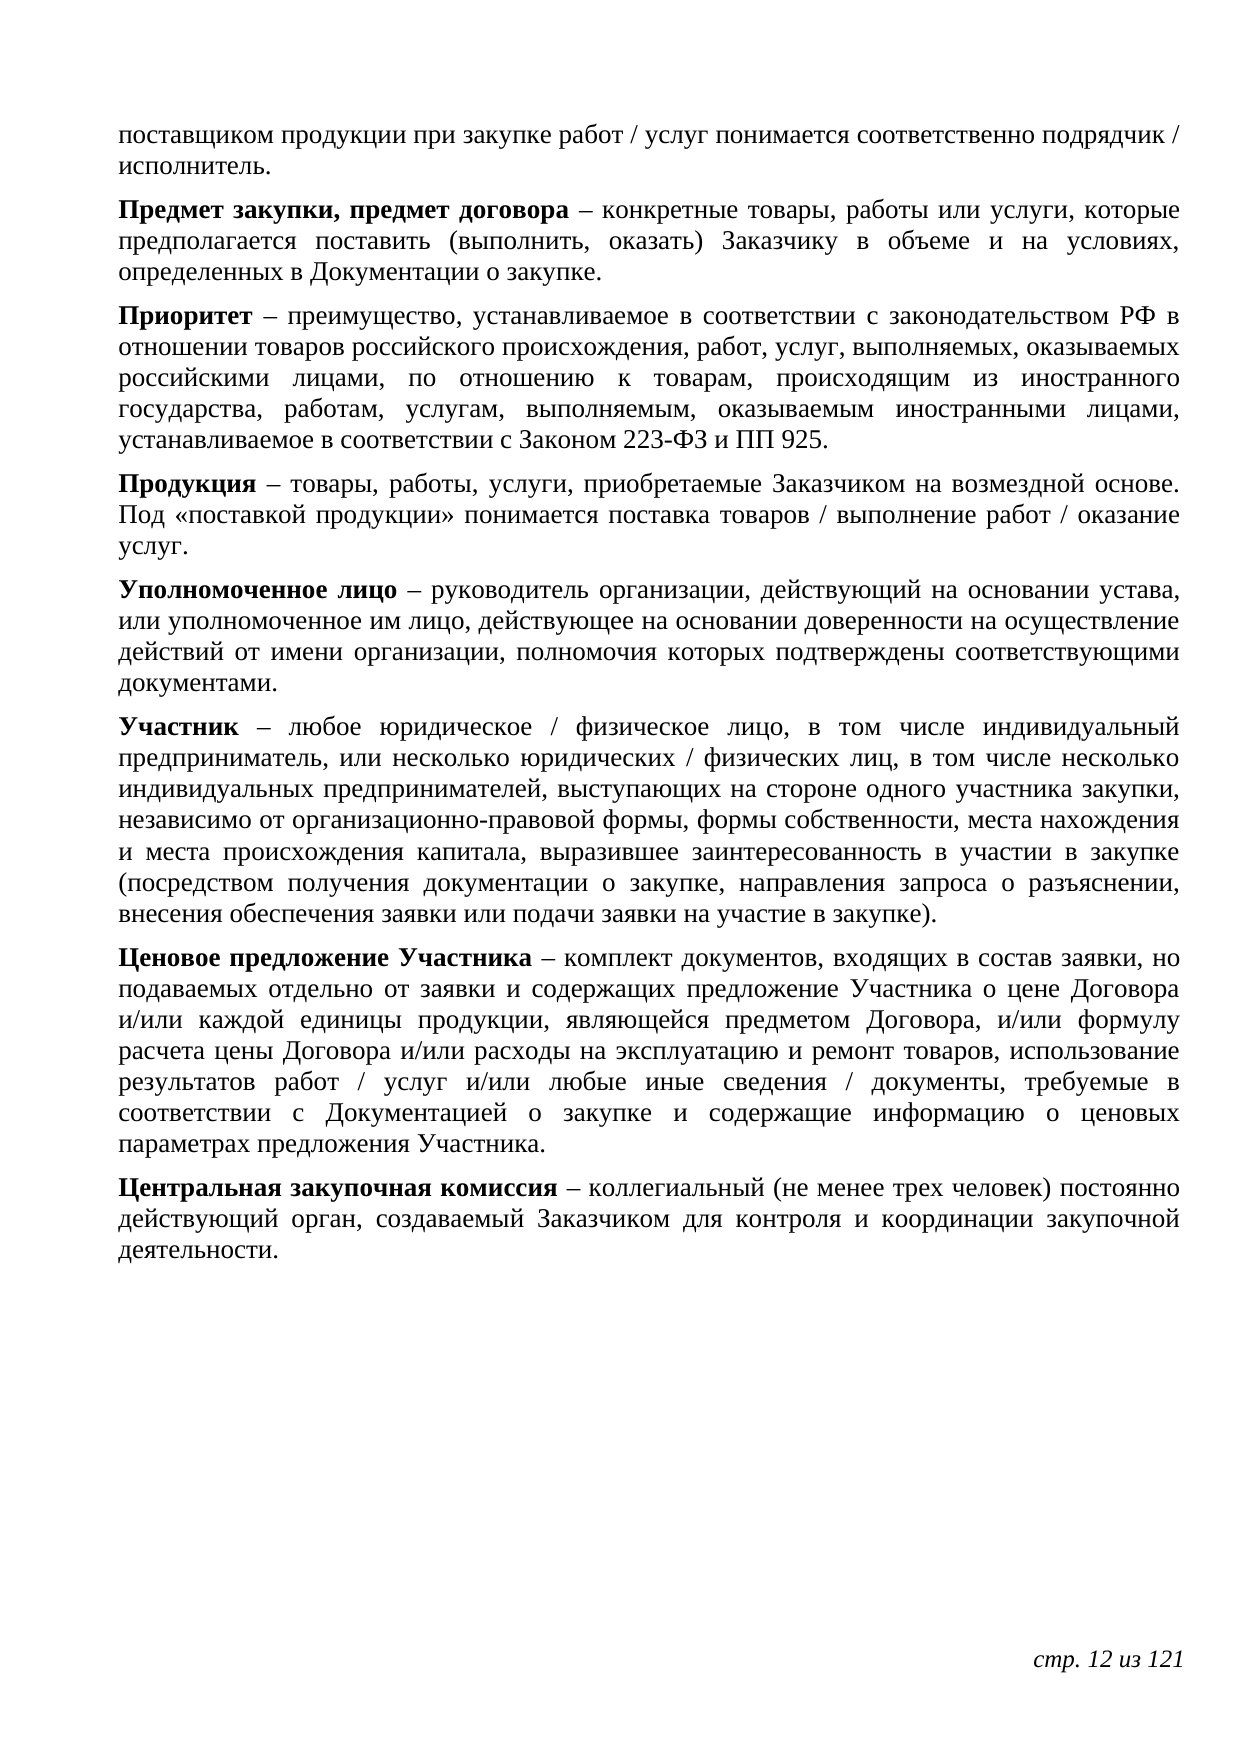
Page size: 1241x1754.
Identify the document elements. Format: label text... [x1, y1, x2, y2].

text Предмет закупки, предмет договора – конкретные товары, работы или услуги, которые предполагается поставить (выполнить, оказать) Заказчику в объеме и на условиях, определенных в Документации о закупке. [118, 193, 1181, 286]
text Центральная закупочная комиссия – коллегиальный (не менее трех человек) постоянно действующий орган, создаваемый Заказчиком для контроля и координации закупочной деятельности. [118, 1171, 1181, 1264]
text Приоритет – преимущество, устанавливаемое в соответствии с законодательством РФ в отношении товаров российского происхождения, работ, услуг, выполняемых, оказываемых российскими лицами, по отношению к товарам, происходящим из иностранного государства, работам, услугам, выполняемым, оказываемым иностранными лицами, устанавливаемое в соответствии с Законом 223-ФЗ и ПП 925. [118, 299, 1181, 454]
text Участник – любое юридическое / физическое лицо, в том числе индивидуальный предприниматель, или несколько юридических / физических лиц, в том числе несколько индивидуальных предпринимателей, выступающих на стороне одного участника закупки, независимо от организационно-правовой формы, формы собственности, места нахождения и места происхождения капитала, выразившее заинтересованность в участии в закупке (посредством получения документации о закупке, направления запроса о разъяснении, внесения обеспечения заявки или подачи заявки на участие в закупке). [118, 710, 1181, 928]
text Продукция – товары, работы, услуги, приобретаемые Заказчиком на возмездной основе. Под «поставкой продукции» понимается поставка товаров / выполнение работ / оказание услуг. [118, 467, 1181, 561]
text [118, 118, 1181, 180]
text Уполномоченное лицо – руководитель организации, действующий на основании устава, или уполномоченное им лицо, действующее на основании доверенности на осуществление действий от имени организации, полномочия которых подтверждены соответствующими документами. [118, 573, 1181, 698]
text Ценовое предложение Участника – комплект документов, входящих в состав заявки, но подаваемых отдельно от заявки и содержащих предложение Участника о цене Договора и/или каждой единицы продукции, являющейся предметом Договора, и/или формулу расчета цены Договора и/или расходы на эксплуатацию и ремонт товаров, использование результатов работ / услуг и/или любые иные сведения / документы, требуемые в соответствии с Документацией о закупке и содержащие информацию о ценовых параметрах предложения Участника. [118, 941, 1181, 1159]
